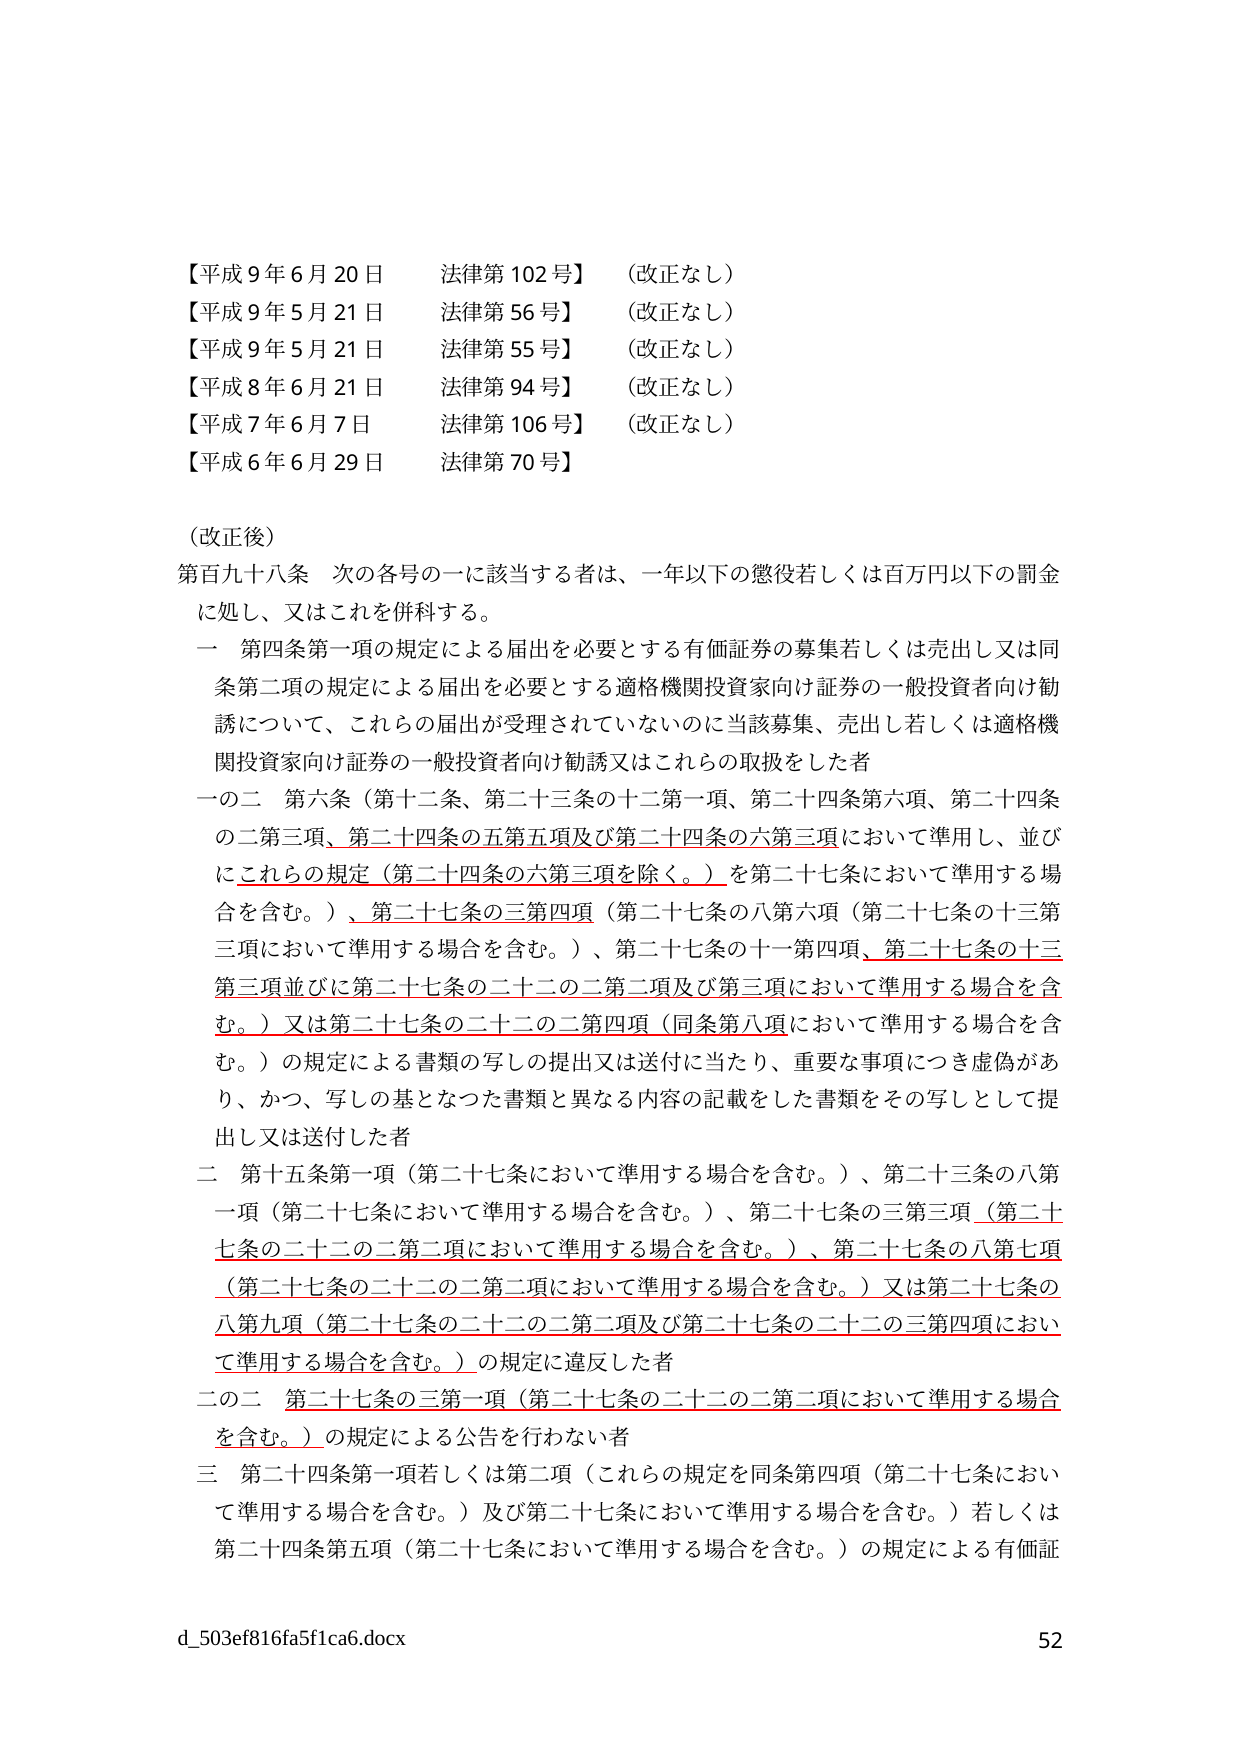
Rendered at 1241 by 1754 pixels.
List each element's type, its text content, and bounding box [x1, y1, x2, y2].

text 一の二 第六条（第十二条、第二十三条の十二第一項、第二十四条第六項、第二十四条の二第三項、第二十四条の五第五項及び第二十四条の六第三項において準用し、並びにこれらの規定（第二十四条の六第三項を除く。）を第二十七条において準用する場合を含む。）、第二十七条の三第四項（第二十七条の八第六項（第二十七条の十三第三項において準用する場合を含む。）、第二十七条の十一第四項、第二十七条の十三第三項並びに第二十七条の二十二の二第二項及び第三項において準用する場合を含む。）又は第二十七条の二十二の二第四項（同条第八項において準用する場合を含む。）の規定による書類の写しの提出又は送付に当たり、重要な事項につき虚偽があり、かつ、写しの基となつた書類と異なる内容の記載をした書類をその写しとして提出し又は送付した者 [196, 779, 1063, 1154]
text 【平成7年6月7日 法律第106号】 （改正なし） [177, 404, 1063, 442]
text 二の二 第二十七条の三第一項（第二十七条の二十二の二第二項において準用する場合を含む。）の規定による公告を行わない者 [196, 1379, 1063, 1454]
text 【平成9年6月20日 法律第102号】 （改正なし） [177, 254, 1063, 292]
text （改正後） [177, 517, 1063, 554]
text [196, 1454, 1063, 1567]
text 一 第四条第一項の規定による届出を必要とする有価証券の募集若しくは売出し又は同条第二項の規定による届出を必要とする適格機関投資家向け証券の一般投資者向け勧誘について、これらの届出が受理されていないのに当該募集、売出し若しくは適格機関投資家向け証券の一般投資者向け勧誘又はこれらの取扱をした者 [196, 629, 1063, 779]
text 二 第十五条第一項（第二十七条において準用する場合を含む。）、第二十三条の八第一項（第二十七条において準用する場合を含む。）、第二十七条の三第三項（第二十七条の二十二の二第二項において準用する場合を含む。）、第二十七条の八第七項（第二十七条の二十二の二第二項において準用する場合を含む。）又は第二十七条の八第九項（第二十七条の二十二の二第二項及び第二十七条の二十二の三第四項において準用する場合を含む。）の規定に違反した者 [196, 1154, 1063, 1379]
text 【平成9年5月21日 法律第56号】 （改正なし） [177, 292, 1063, 329]
text 【平成9年5月21日 法律第55号】 （改正なし） [177, 329, 1063, 367]
text 【平成6年6月29日 法律第70号】 [177, 442, 1063, 479]
text 第百九十八条 次の各号の一に該当する者は、一年以下の懲役若しくは百万円以下の罰金に処し、又はこれを併科する。 [177, 554, 1063, 629]
text 【平成8年6月21日 法律第94号】 （改正なし） [177, 367, 1063, 404]
